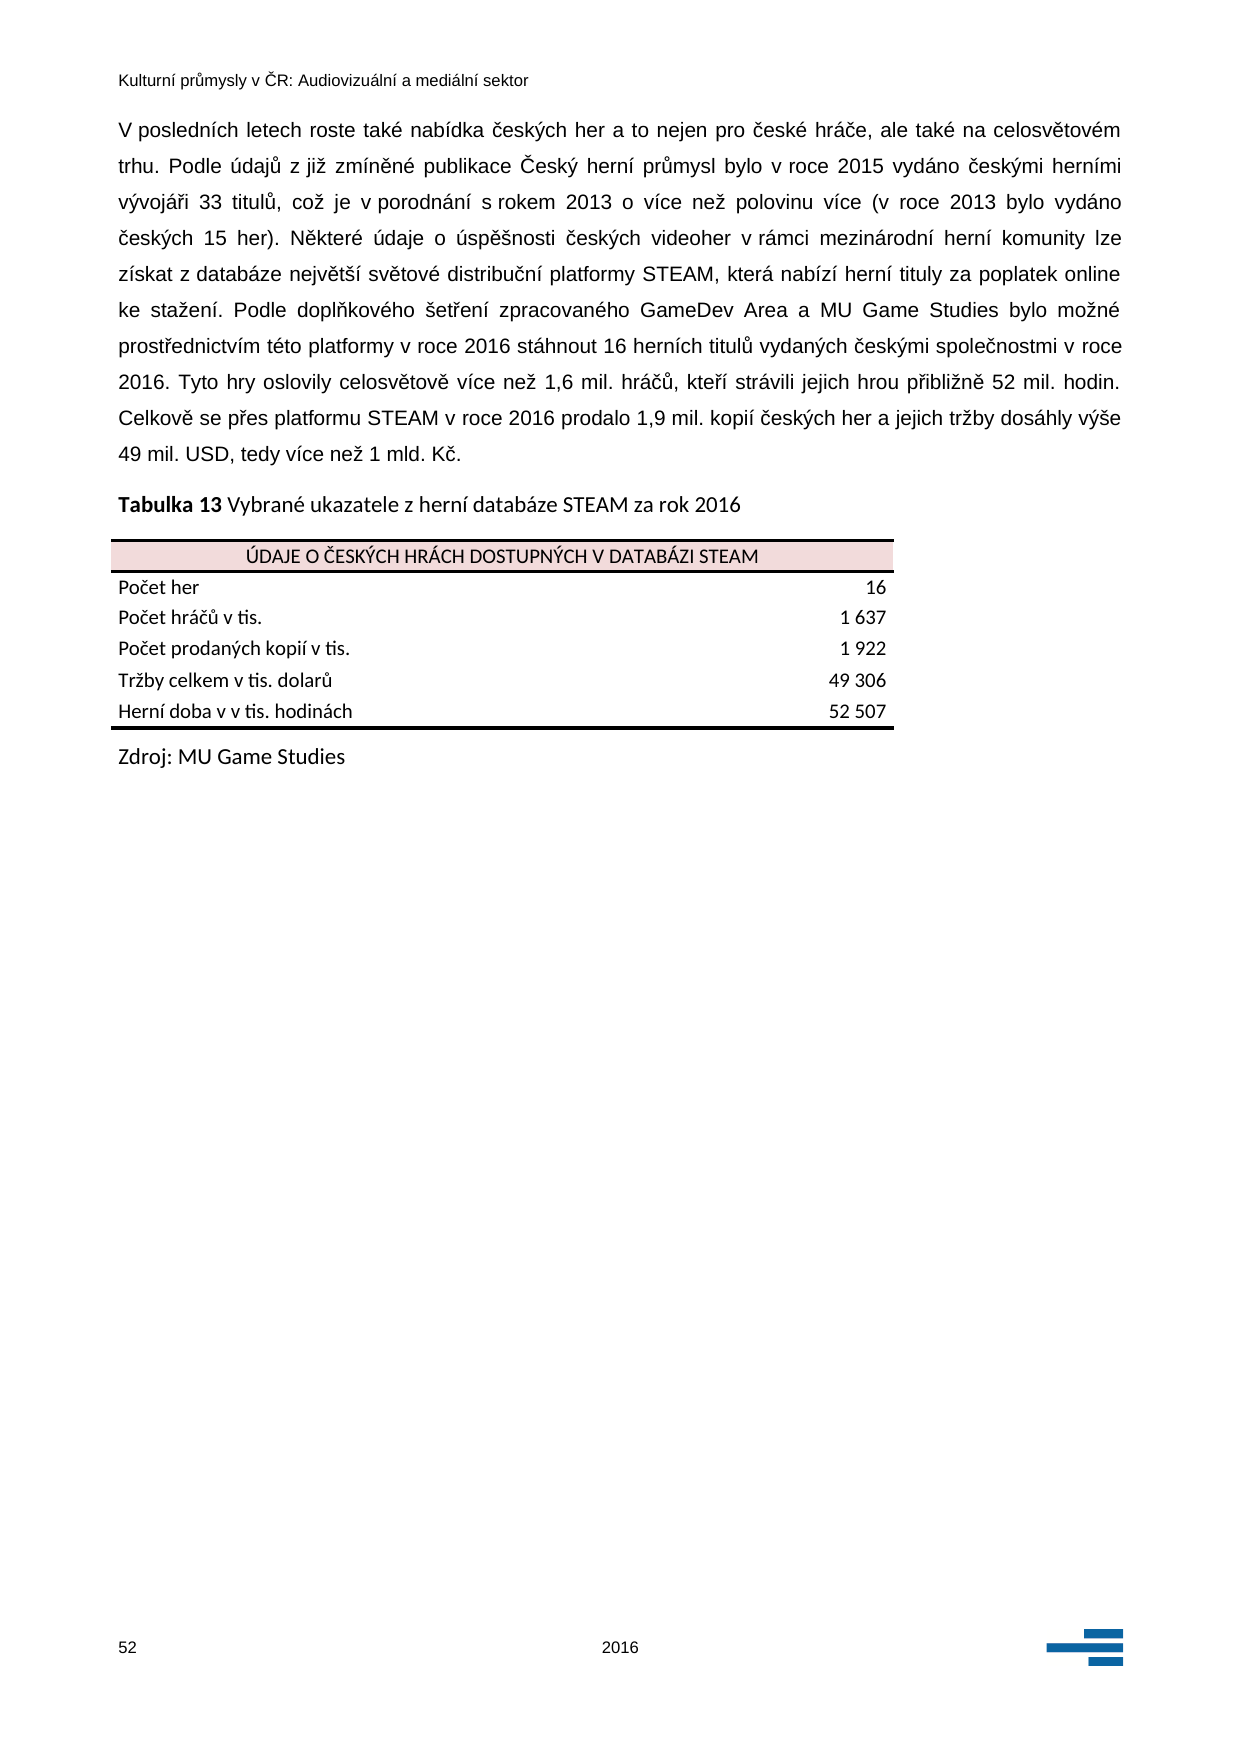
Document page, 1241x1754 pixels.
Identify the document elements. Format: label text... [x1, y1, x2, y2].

table_header ÚDAJE O ČESKÝCH HRÁCH DOSTUPNÝCH V DATABÁZI STEAM [111, 542, 893, 570]
table_cell 1 637 [460, 601, 893, 633]
table_cell Počet prodaných kopií v tis. [111, 633, 460, 664]
table_cell 52 507 [460, 695, 893, 726]
text V posledních letech roste také nabídka českých her a to nejen pro české hráče, ale také na celosvětovém trhu. Podle údajů z již zmíněné publikace Český herní průmysl bylo v roce 2015 vydáno českými herními vývojáři 33 titulů, což je v porodnání s rokem 2013 o více než polovinu více (v roce 2013 bylo vydáno českých 15 her). Některé údaje o úspěšnosti českých videoher v rámci mezinárodní herní komunity lze získat z databáze největší světové distribuční platformy STEAM, která nabízí herní tituly za poplatek online ke stažení. Podle doplňkového šetření zpracovaného GameDev Area a MU Game Studies bylo možné prostřednictvím této platformy v roce 2016 stáhnout 16 herních titulů vydaných českými společnostmi v roce 2016. Tyto hry oslovily celosvětově více než 1,6 mil. hráčů, kteří strávili jejich hrou přibližně 52 mil. hodin. Celkově se přes platformu STEAM v roce 2016 prodalo 1,9 mil. kopií českých her a jejich tržby dosáhly výše 49 mil. USD, tedy více než 1 mld. Kč. [118, 118, 1122, 466]
text Tabulka 13 Vybrané ukazatele z herní databáze STEAM za rok 2016 [118, 490, 1122, 518]
table_cell 49 306 [460, 664, 893, 695]
table_cell Počet her [111, 573, 460, 601]
table_cell 1 922 [460, 633, 893, 664]
table_cell 16 [460, 573, 893, 601]
table_cell Herní doba v v tis. hodinách [111, 695, 460, 726]
text Zdroj: MU Game Studies [118, 742, 1122, 770]
table_cell Tržby celkem v tis. dolarů [111, 664, 460, 695]
picture [1046, 1629, 1124, 1666]
table_cell Počet hráčů v tis. [111, 601, 460, 633]
